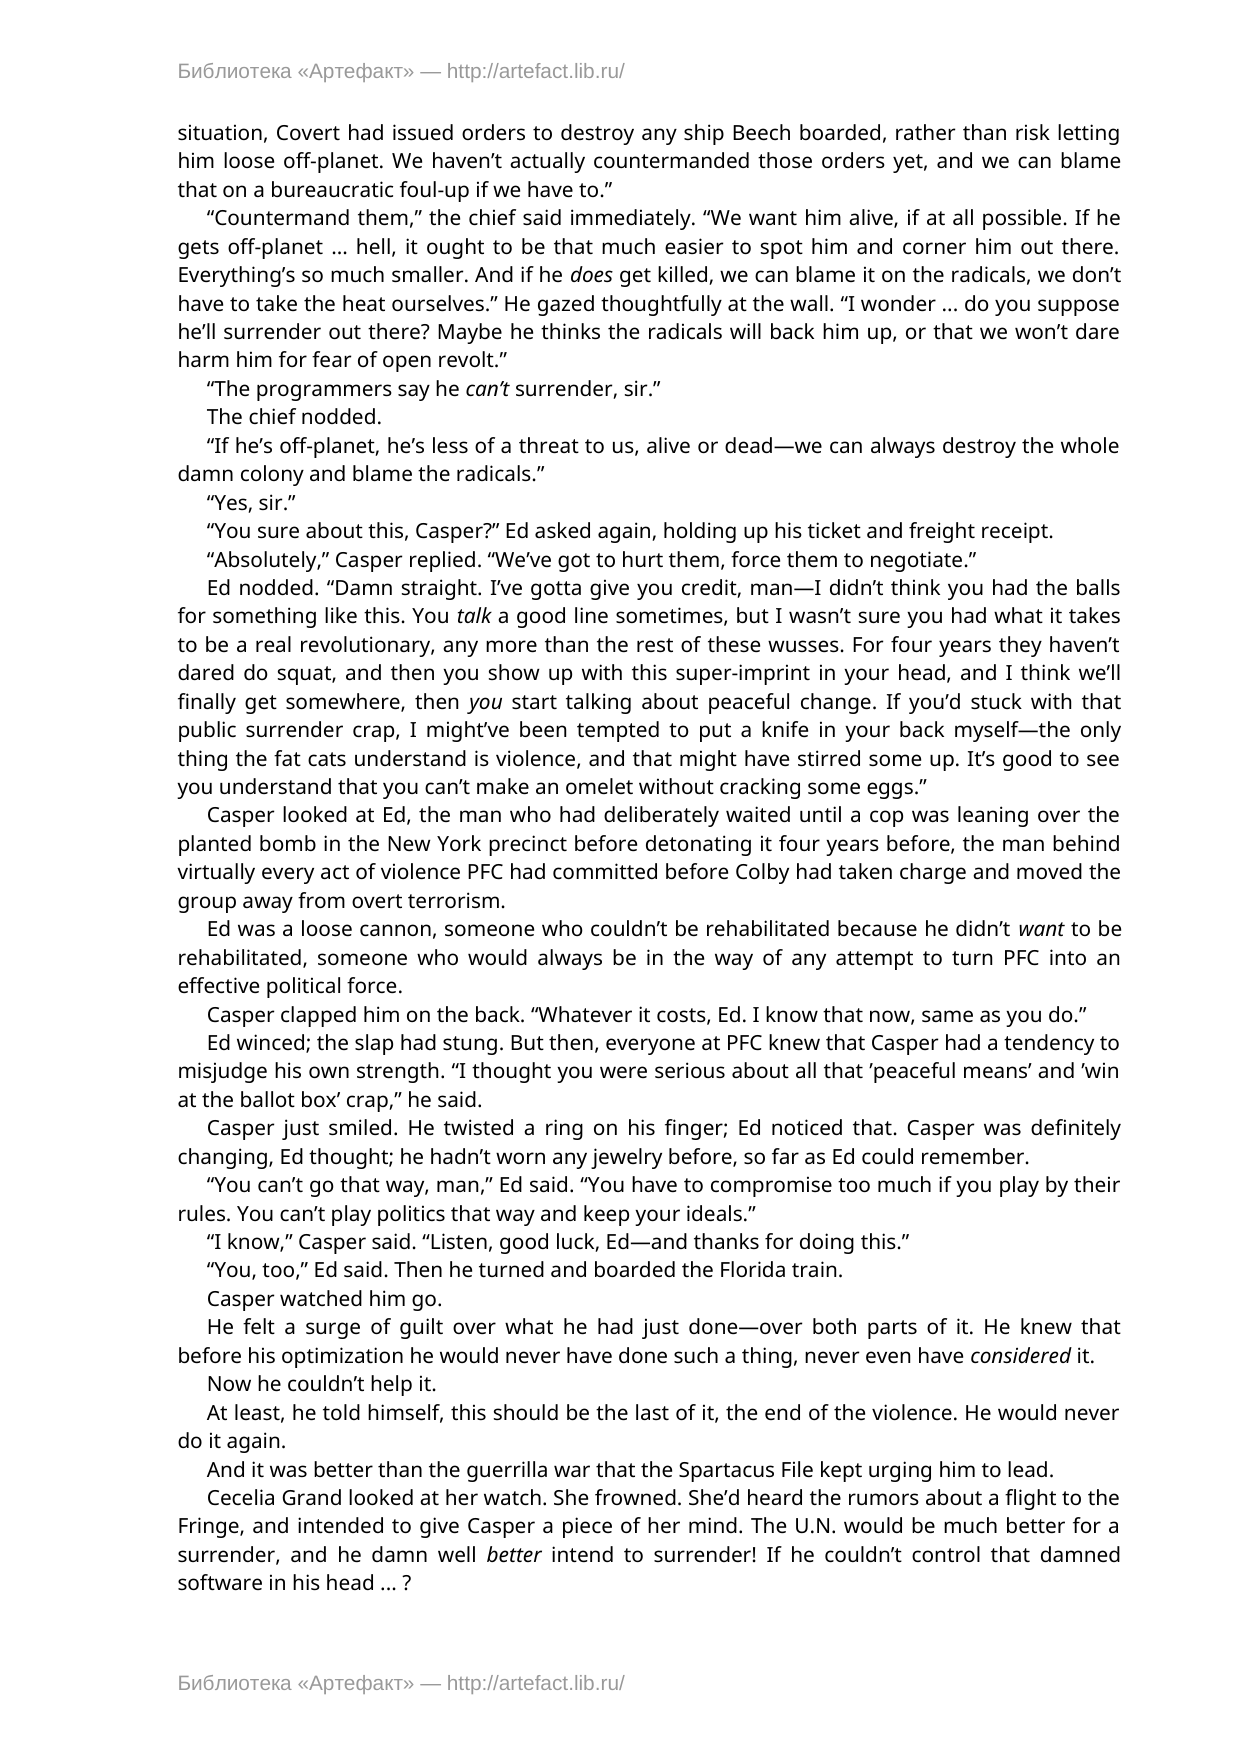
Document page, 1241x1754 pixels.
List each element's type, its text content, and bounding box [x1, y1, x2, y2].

text “Yes, sir.” [177, 488, 1122, 516]
text Casper just smiled. He twisted a ring on his finger; Ed noticed that. Casper was definitely changing, Ed thought; he hadn’t worn any jewelry before, so far as Ed could remember. [177, 1113, 1122, 1170]
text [177, 118, 1122, 203]
text Ed nodded. “Damn straight. I’ve gotta give you credit, man—I didn’t think you had the balls for something like this. You talk a good line sometimes, but I wasn’t sure you had what it takes to be a real revolutionary, any more than the rest of these wusses. For four years they haven’t dared do squat, and then you show up with this super-imprint in your head, and I think we’ll finally get somewhere, then you start talking about peaceful change. If you’d stuck with that public surrender crap, I might’ve been tempted to put a knife in your back myself—the only thing the fat cats understand is violence, and that might have stirred some up. It’s good to see you understand that you can’t make an omelet without cracking some eggs.” [177, 573, 1122, 801]
text “Absolutely,” Casper replied. “We’ve got to hurt them, force them to negotiate.” [177, 545, 1122, 573]
text And it was better than the guerrilla war that the Spartacus File kept urging him to lead. [177, 1455, 1122, 1483]
text Casper watched him go. [177, 1284, 1122, 1312]
text Casper looked at Ed, the man who had deliberately waited until a cop was leaning over the planted bomb in the New York precinct before detonating it four years before, the man behind virtually every act of violence PFC had committed before Colby had taken charge and moved the group away from overt terrorism. [177, 801, 1122, 914]
text Cecelia Grand looked at her watch. She frowned. She’d heard the rumors about a flight to the Fringe, and intended to give Casper a piece of her mind. The U.N. would be much better for a surrender, and he damn well better intend to surrender! If he couldn’t control that damned software in his head ... ? [177, 1483, 1122, 1597]
text “You sure about this, Casper?” Ed asked again, holding up his ticket and freight receipt. [177, 516, 1122, 545]
text “You, too,” Ed said. Then he turned and boarded the Florida train. [177, 1256, 1122, 1284]
text “I know,” Casper said. “Listen, good luck, Ed—and thanks for doing this.” [177, 1227, 1122, 1256]
text “Countermand them,” the chief said immediately. “We want him alive, if at all possible. If he gets off-planet ... hell, it ought to be that much easier to spot him and corner him out there. Everything’s so much smaller. And if he does get killed, we can blame it on the radicals, we don’t have to take the heat ourselves.” He gazed thoughtfully at the wall. “I wonder ... do you suppose he’ll surrender out there? Maybe he thinks the radicals will back him up, or that we won’t dare harm him for fear of open revolt.” [177, 203, 1122, 374]
text Now he couldn’t help it. [177, 1369, 1122, 1398]
text He felt a surge of guilt over what he had just done—over both parts of it. He knew that before his optimization he would never have done such a thing, never even have considered it. [177, 1312, 1122, 1369]
text “The programmers say he can’t surrender, sir.” [177, 374, 1122, 402]
text “You can’t go that way, man,” Ed said. “You have to compromise too much if you play by their rules. You can’t play politics that way and keep your ideals.” [177, 1170, 1122, 1227]
text Casper clapped him on the back. “Whatever it costs, Ed. I know that now, same as you do.” [177, 1000, 1122, 1028]
text At least, he told himself, this should be the last of it, the end of the violence. He would never do it again. [177, 1398, 1122, 1455]
text “If he’s off-planet, he’s less of a threat to us, alive or dead—we can always destroy the whole damn colony and blame the radicals.” [177, 431, 1122, 488]
text Ed winced; the slap had stung. But then, everyone at PFC knew that Casper had a tendency to misjudge his own strength. “I thought you were serious about all that ’peaceful means’ and ’win at the ballot box’ crap,” he said. [177, 1028, 1122, 1113]
text Ed was a loose cannon, someone who couldn’t be rehabilitated because he didn’t want to be rehabilitated, someone who would always be in the way of any attempt to turn PFC into an effective political force. [177, 914, 1122, 1000]
text The chief nodded. [177, 402, 1122, 431]
